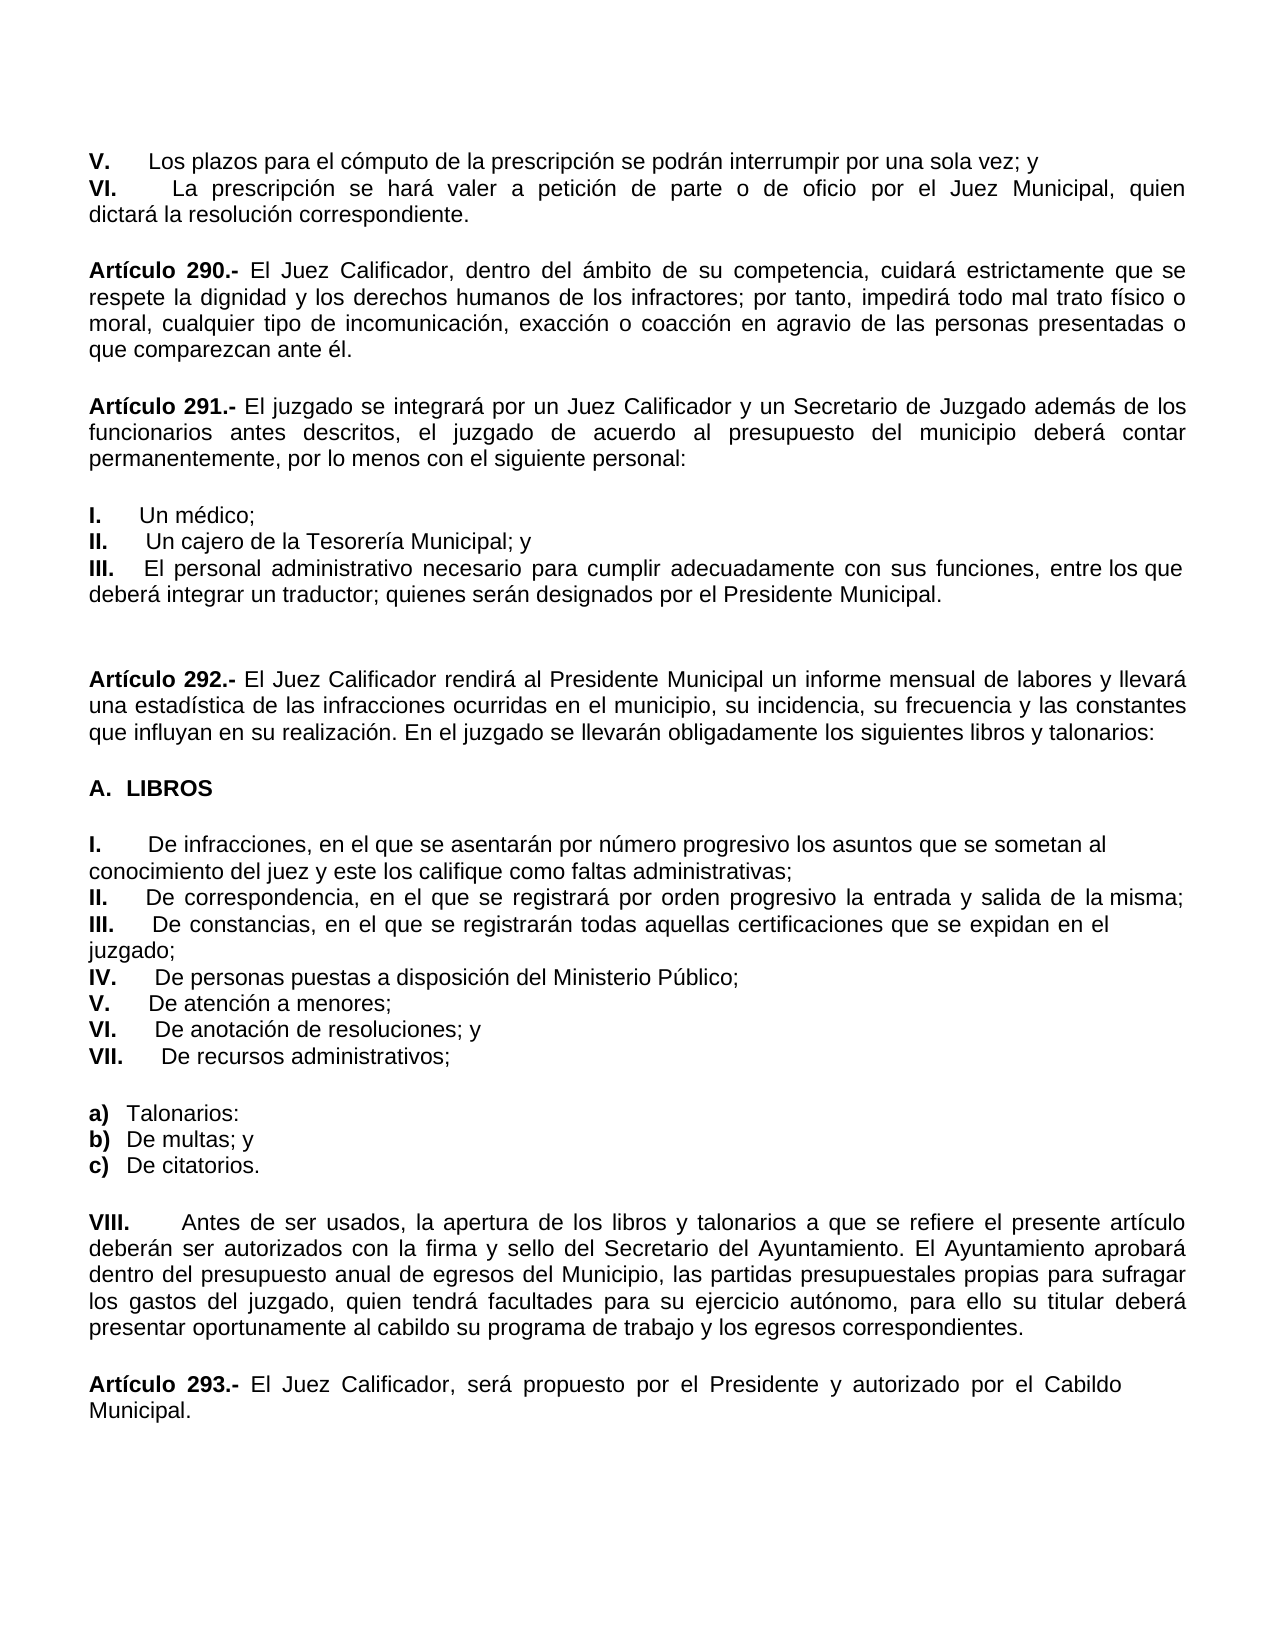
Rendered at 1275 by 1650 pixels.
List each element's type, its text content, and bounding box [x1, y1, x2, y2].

text V. De atención a menores; [89, 990, 1186, 1016]
text I. De infracciones, en el que se asentarán por número progresivo los asuntos que se sometan al conocimiento del juez y este los califique como faltas administrativas; [89, 831, 1186, 884]
text VII. De recursos administrativos; [89, 1043, 1186, 1069]
text Municipal. [89, 1397, 1186, 1423]
text c) De citatorios. [89, 1152, 1186, 1179]
text III. El personal administrativo necesario para cumplir adecuadamente con sus funciones, entre los que deberá integrar un traductor; quienes serán designados por el Presidente Municipal. [89, 554, 1186, 607]
text III. De constancias, en el que se registrarán todas aquellas certificaciones que se expidan en el juzgado; [89, 911, 1186, 963]
text II. De correspondencia, en el que se registrará por orden progresivo la entrada y salida de la misma; [89, 884, 1186, 911]
text b) De multas; y [89, 1126, 1186, 1152]
text Artículo 292.- El Juez Calificador rendirá al Presidente Municipal un informe mensual de labores y llevará una estadística de las infracciones ocurridas en el municipio, su incidencia, su frecuencia y las constantes que influyan en su realización. En el juzgado se llevarán obligadamente los siguientes libros y talonarios: [89, 666, 1186, 745]
text VIII. Antes de ser usados, la apertura de los libros y talonarios a que se refiere el presente artículo deberán ser autorizados con la firma y sello del Secretario del Ayuntamiento. El Ayuntamiento aprobará dentro del presupuesto anual de egresos del Municipio, las partidas presupuestales propias para sufragar los gastos del juzgado, quien tendrá facultades para su ejercicio autónomo, para ello su titular deberá presentar oportunamente al cabildo su programa de trabajo y los egresos correspondientes. [89, 1208, 1186, 1340]
text Artículo 291.- El juzgado se integrará por un Juez Calificador y un Secretario de Juzgado además de los funcionarios antes descritos, el juzgado de acuerdo al presupuesto del municipio deberá contar permanentemente, por lo menos con el siguiente personal: [89, 393, 1186, 472]
text Artículo 290.- El Juez Calificador, dentro del ámbito de su competencia, cuidará estrictamente que se respete la dignidad y los derechos humanos de los infractores; por tanto, impedirá todo mal trato físico o moral, cualquier tipo de incomunicación, exacción o coacción en agravio de las personas presentadas o que comparezcan ante él. [89, 257, 1186, 363]
text A. LIBROS [89, 775, 1186, 801]
text a) Talonarios: [89, 1100, 1186, 1126]
text Artículo 293.- El Juez Calificador, será propuesto por el Presidente y autorizado por el Cabildo [89, 1371, 1186, 1397]
text IV. De personas puestas a disposición del Ministerio Público; [89, 963, 1186, 990]
text II. Un cajero de la Tesorería Municipal; y [89, 528, 1186, 554]
text VI. De anotación de resoluciones; y [89, 1016, 1186, 1043]
text I. Un médico; [89, 502, 1186, 528]
text V. Los plazos para el cómputo de la prescripción se podrán interrumpir por una sola vez; y [89, 148, 1186, 174]
text VI. La prescripción se hará valer a petición de parte o de oficio por el Juez Municipal, quien dictará la resolución correspondiente. [89, 175, 1186, 227]
